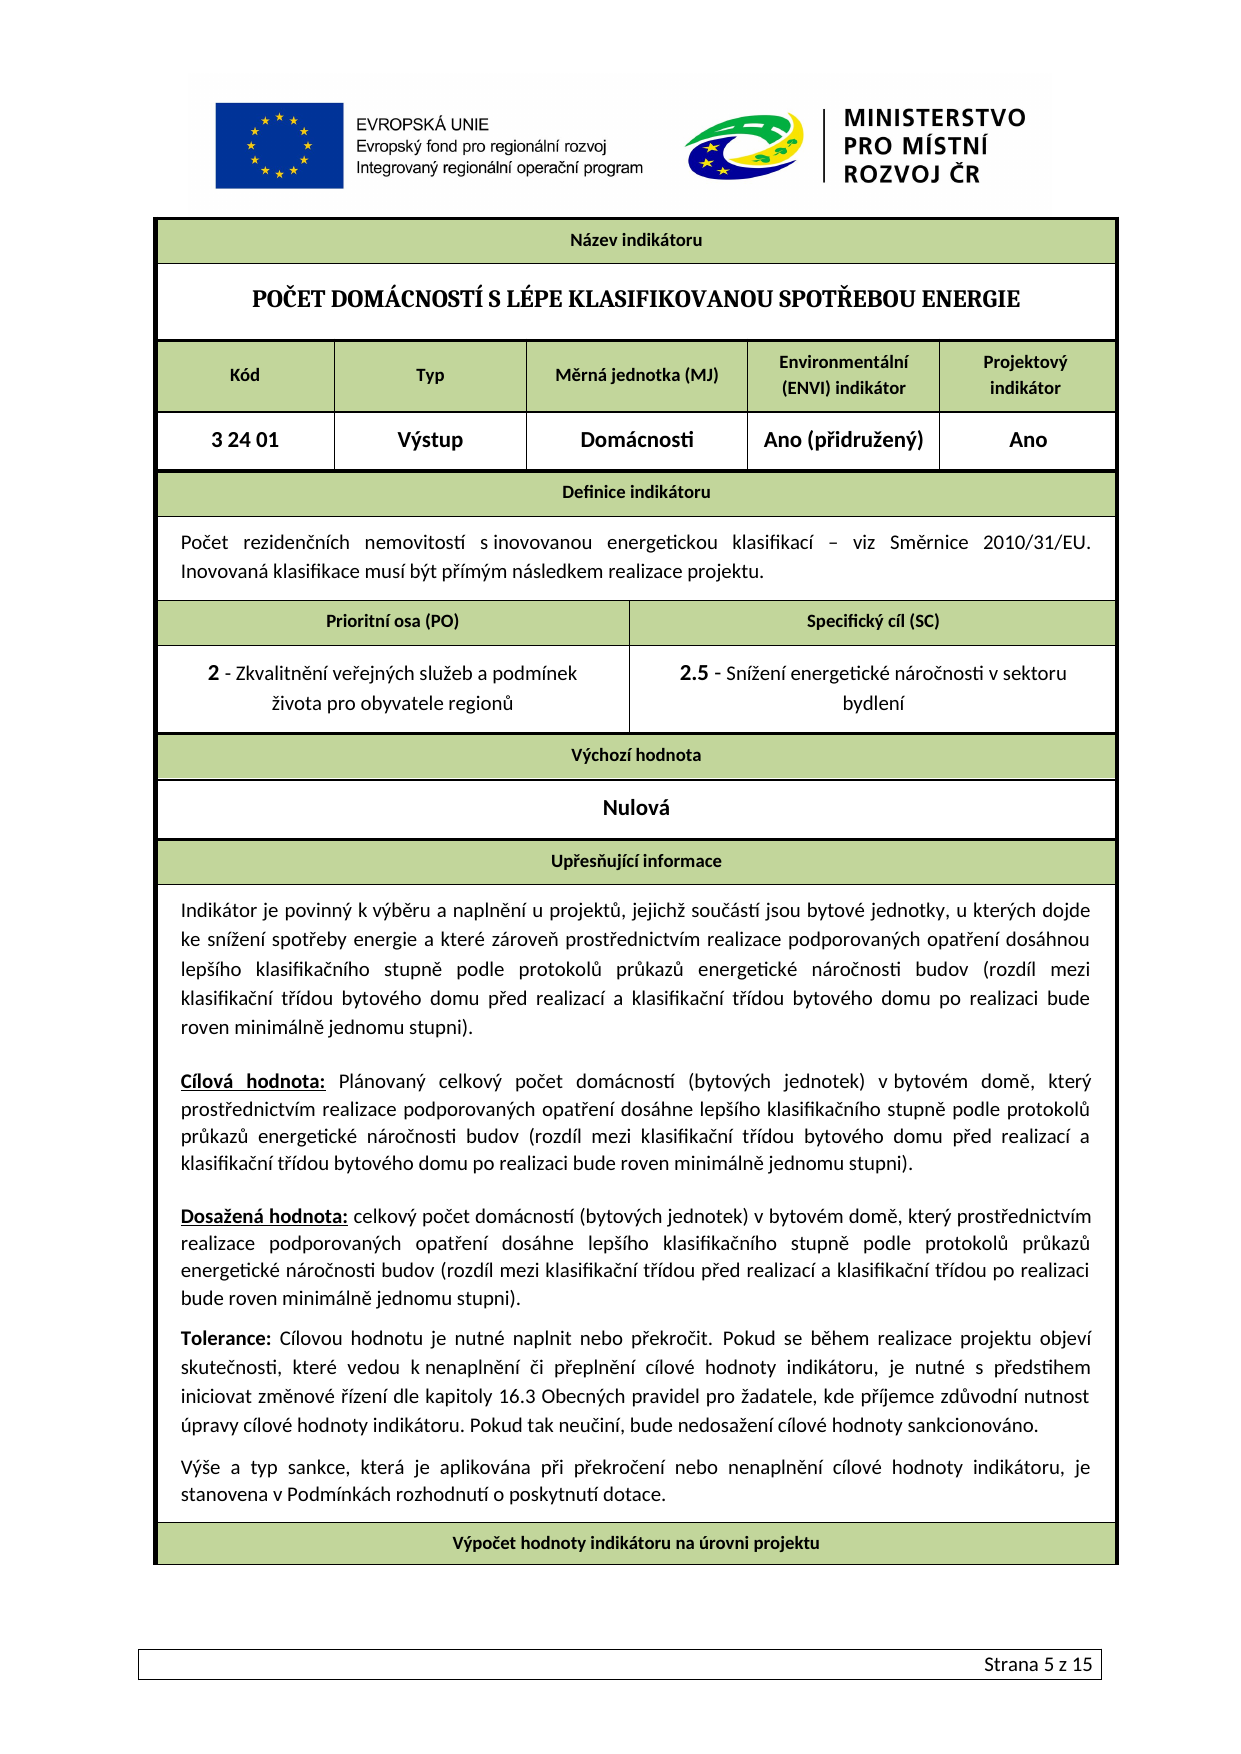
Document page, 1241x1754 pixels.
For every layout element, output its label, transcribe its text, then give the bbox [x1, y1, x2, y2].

table_cell Prioritní osa (PO) [158, 601, 629, 645]
table_cell Nulová [158, 781, 1115, 837]
table_cell Domácnosti [527, 413, 747, 469]
picture [187, 73, 1053, 217]
table_cell Výstup [335, 413, 526, 469]
table_cell Ano [940, 413, 1115, 469]
table_cell Měrná jednotka (MJ) [527, 342, 747, 411]
table_cell Indikátor je povinný k výběru a naplnění u projektů, jejichž součástí jsou bytové jednotky, u kterých dojde ke snížení spotřeby energie a které zároveň prostřednictvím realizace podporovaných opatření dosáhnou lepšího klasifikačního stupně podle protokolů průkazů energetické náročnosti budov (rozdíl mezi klasifikační třídou bytového domu před realizací a klasifikační třídou bytového domu po realizaci bude roven minimálně jednomu stupni). Cílová hodnota: Plánovaný celkový počet domácností (bytových jednotek) v bytovém domě, který prostřednictvím realizace podporovaných opatření dosáhne lepšího klasifikačního stupně podle protokolů průkazů energetické náročnosti budov (rozdíl mezi klasifikační třídou bytového domu před realizací a klasifikační třídou bytového domu po realizaci bude roven minimálně jednomu stupni). Dosažená hodnota: celkový počet domácností (bytových jednotek) v bytovém domě, který prostřednictvím realizace podporovaných opatření dosáhne lepšího klasifikačního stupně podle protokolů průkazů energetické náročnosti budov (rozdíl mezi klasifikační třídou před realizací a klasifikační třídou po realizaci bude roven minimálně jednomu stupni). Tolerance: Cílovou hodnotu je nutné naplnit nebo překročit. Pokud se během realizace projektu objeví skutečnosti, které vedou k nenaplnění či přeplnění cílové hodnoty indikátoru, je nutné s předstihem iniciovat změnové řízení dle kapitoly 16.3 Obecných pravidel pro žadatele, kde příjemce zdůvodní nutnost úpravy cílové hodnoty indikátoru. Pokud tak neučiní, bude nedosažení cílové hodnoty sankcionováno. Výše a typ sankce, která je aplikována při překročení nebo nenaplnění cílové hodnoty indikátoru, je stanovena v Podmínkách rozhodnutí o poskytnutí dotace. [158, 885, 1115, 1522]
table_cell Typ [335, 342, 526, 411]
table_cell Definice indikátoru [158, 473, 1115, 516]
table_cell Projektový indikátor [940, 342, 1115, 411]
table_cell Ano (přidružený) [748, 413, 939, 469]
table_cell Výpočet hodnoty indikátoru na úrovni projektu [158, 1523, 1115, 1564]
table_cell Specifický cíl (SC) [630, 601, 1115, 645]
table_cell Počet domácností s lépe klasifikovanou spotřebou energie [158, 264, 1115, 338]
table_cell Výchozí hodnota [158, 735, 1115, 778]
table_cell 3 24 01 [158, 413, 334, 469]
table_cell Environmentální (ENVI) indikátor [748, 342, 939, 411]
table_cell 2 - Zkvalitnění veřejných služeb a podmínek života pro obyvatele regionů [158, 646, 629, 732]
table_cell Počet rezidenčních nemovitostí s inovovanou energetickou klasifikací – viz Směrnice 2010/31/EU. Inovovaná klasifikace musí být přímým následkem realizace projektu. [158, 517, 1115, 600]
table_cell 2.5 - Snížení energetické náročnosti v sektoru bydlení [630, 646, 1115, 732]
table_cell Název indikátoru [158, 220, 1115, 263]
table_cell Upřesňující informace [158, 841, 1115, 884]
table_cell Kód [158, 342, 334, 411]
